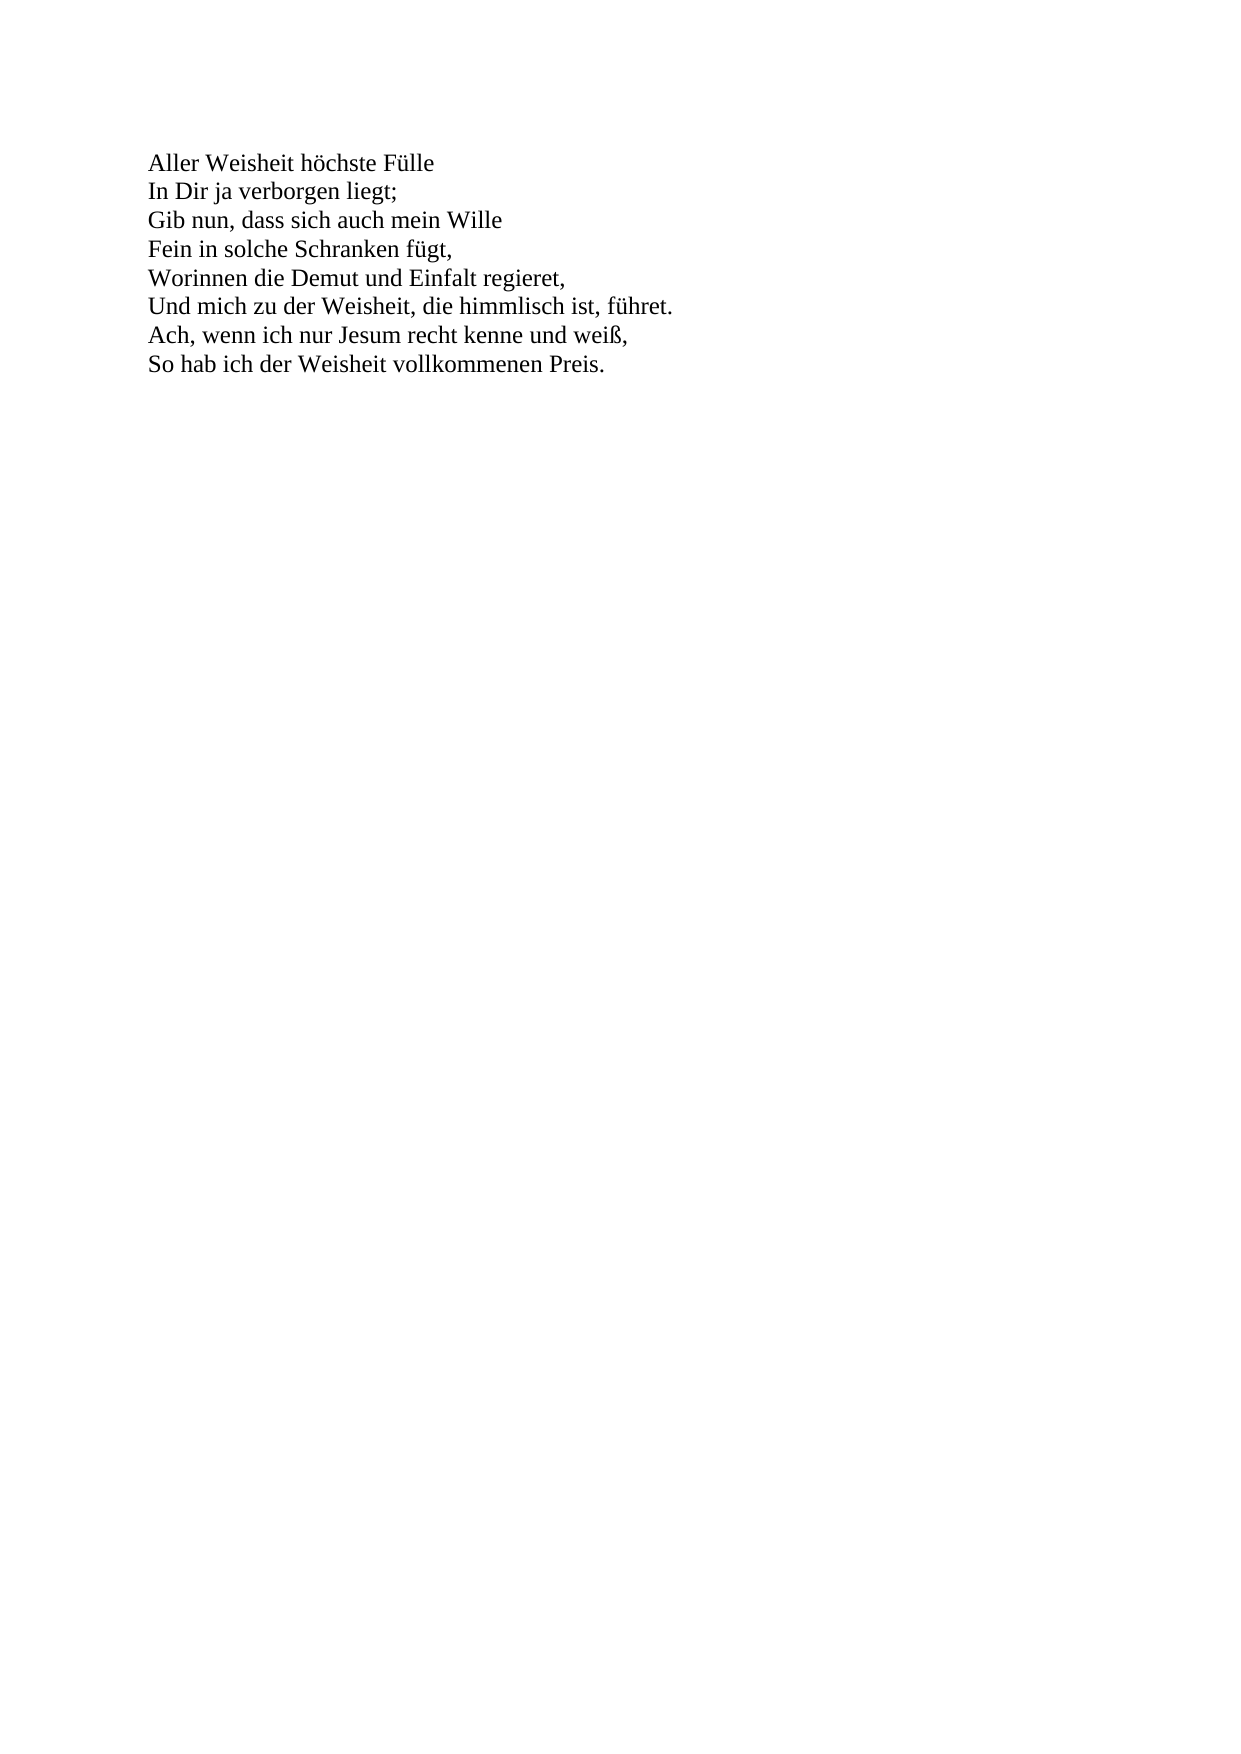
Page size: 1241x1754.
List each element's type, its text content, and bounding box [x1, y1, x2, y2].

text Aller Weisheit höchste Fülle In Dir ja verborgen liegt; Gib nun, dass sich auch mein Wille Fein in solche Schranken fügt, Worinnen die Demut und Einfalt regieret, Und mich zu der Weisheit, die himmlisch ist, führet. Ach, wenn ich nur Jesum recht kenne und weiß, So hab ich der Weisheit vollkommenen Preis. [148, 148, 1093, 378]
